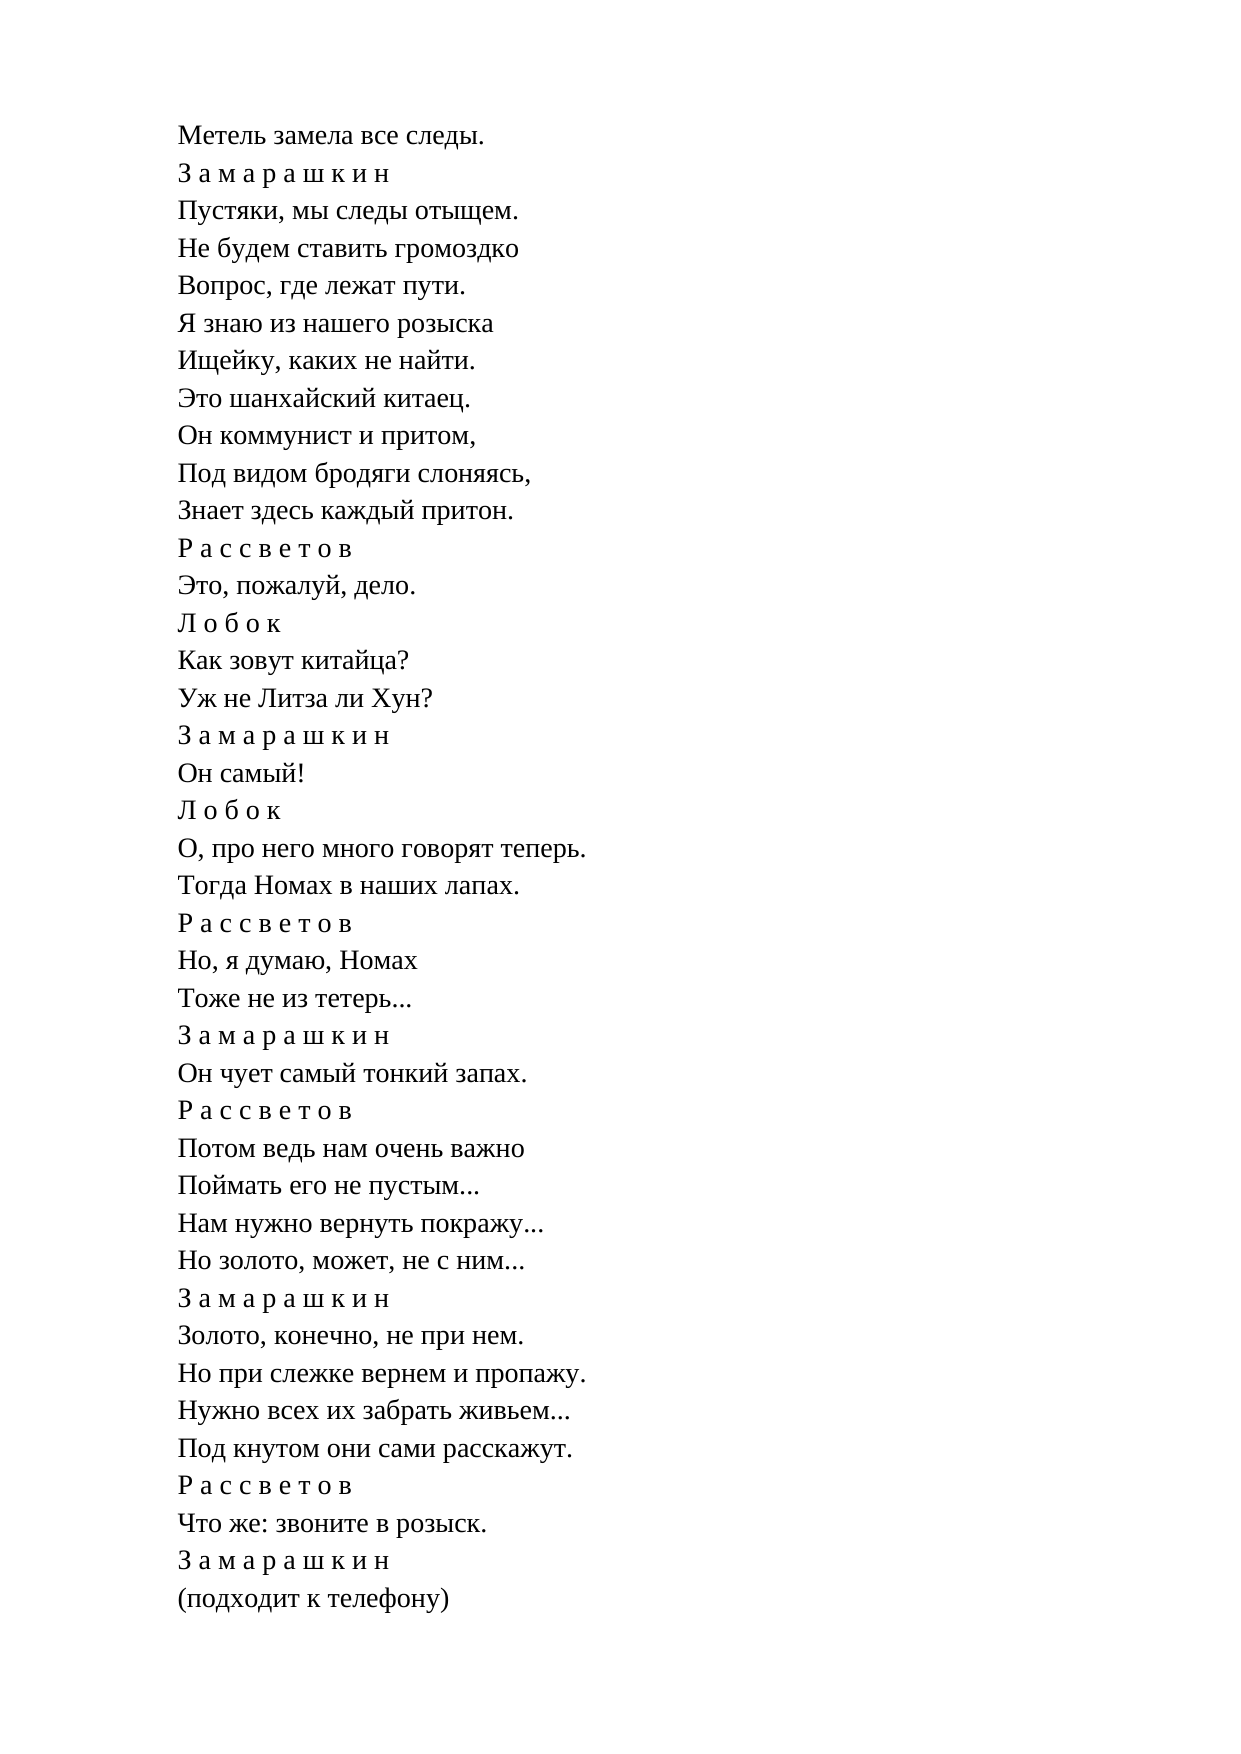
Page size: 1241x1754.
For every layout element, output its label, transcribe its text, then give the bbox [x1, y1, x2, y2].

text З а м а р а ш к и н [177, 156, 1152, 188]
text З а м а р а ш к и н [177, 1281, 1152, 1313]
text Золото, конечно, не при нем. [177, 1318, 1152, 1351]
text Он чует самый тонкий запах. [177, 1056, 1152, 1088]
text Тоже не из тетерь... [177, 981, 1152, 1013]
text Поймать его не пустым... [177, 1168, 1152, 1201]
text Уж не Литза ли Хун? [177, 681, 1152, 713]
text З а м а р а ш к и н [177, 718, 1152, 751]
text Он самый! [177, 756, 1152, 788]
text Не будем ставить громоздко [177, 231, 1152, 263]
text Нужно всех их забрать живьем... [177, 1393, 1152, 1426]
text Что же: звоните в розыск. [177, 1506, 1152, 1538]
text Р а с с в е т о в [177, 1468, 1152, 1501]
text Под видом бродяги слоняясь, [177, 456, 1152, 488]
text Это, пожалуй, дело. [177, 568, 1152, 601]
text Это шанхайский китаец. [177, 381, 1152, 413]
text Знает здесь каждый притон. [177, 493, 1152, 526]
text Пустяки, мы следы отыщем. [177, 193, 1152, 226]
text (подходит к телефону) [177, 1581, 1152, 1613]
text З а м а р а ш к и н [177, 1018, 1152, 1051]
text Л о б о к [177, 606, 1152, 638]
text Но золото, может, не с ним... [177, 1243, 1152, 1276]
text О, про него много говорят теперь. [177, 831, 1152, 863]
text З а м а р а ш к и н [177, 1543, 1152, 1576]
text Как зовут китайца? [177, 643, 1152, 676]
text Я знаю из нашего розыска [177, 306, 1152, 338]
text Вопрос, где лежат пути. [177, 268, 1152, 301]
text Но, я думаю, Номах [177, 943, 1152, 976]
text Метель замела все следы. [177, 118, 1152, 151]
text Ищейку, каких не найти. [177, 343, 1152, 376]
text Нам нужно вернуть покражу... [177, 1206, 1152, 1238]
text Под кнутом они сами расскажут. [177, 1431, 1152, 1463]
text Тогда Номах в наших лапах. [177, 868, 1152, 901]
text Л о б о к [177, 793, 1152, 826]
text Р а с с в е т о в [177, 906, 1152, 938]
text Он коммунист и притом, [177, 418, 1152, 451]
text Потом ведь нам очень важно [177, 1131, 1152, 1163]
text Р а с с в е т о в [177, 531, 1152, 563]
text Но при слежке вернем и пропажу. [177, 1356, 1152, 1388]
text Р а с с в е т о в [177, 1093, 1152, 1126]
